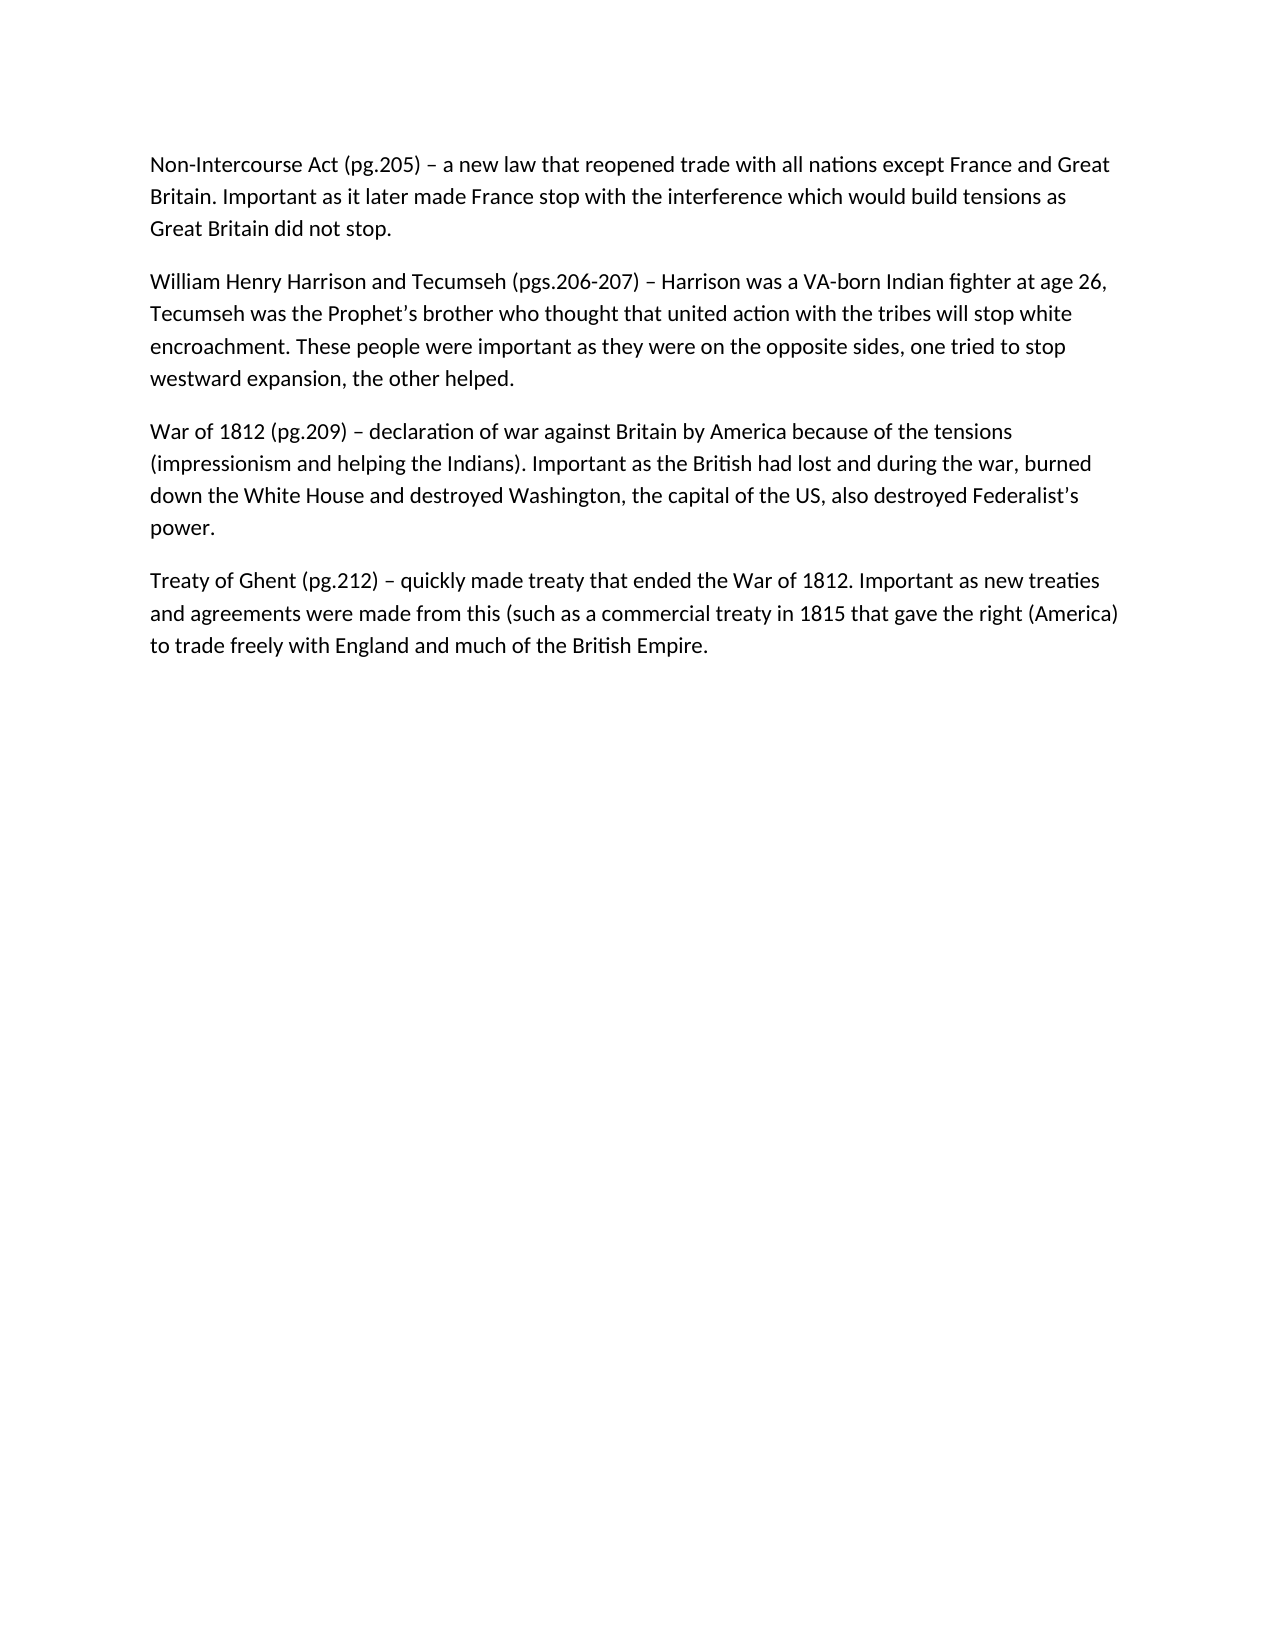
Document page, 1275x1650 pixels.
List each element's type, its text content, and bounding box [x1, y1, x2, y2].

text War of 1812 (pg.209) – declaration of war against Britain by America because of the tensions (impressionism and helping the Indians). Important as the British had lost and during the war, burned down the White House and destroyed Washington, the capital of the US, also destroyed Federalist’s power. [150, 417, 1125, 542]
text William Henry Harrison and Tecumseh (pgs.206-207) – Harrison was a VA-born Indian fighter at age 26, Tecumseh was the Prophet’s brother who thought that united action with the tribes will stop white encroachment. These people were important as they were on the opposite sides, one tried to stop westward expansion, the other helped. [150, 267, 1125, 392]
text Non-Intercourse Act (pg.205) – a new law that reopened trade with all nations except France and Great Britain. Important as it later made France stop with the interference which would build tensions as Great Britain did not stop. [150, 150, 1125, 242]
text Treaty of Ghent (pg.212) – quickly made treaty that ended the War of 1812. Important as new treaties and agreements were made from this (such as a commercial treaty in 1815 that gave the right (America) to trade freely with England and much of the British Empire. [150, 567, 1125, 659]
